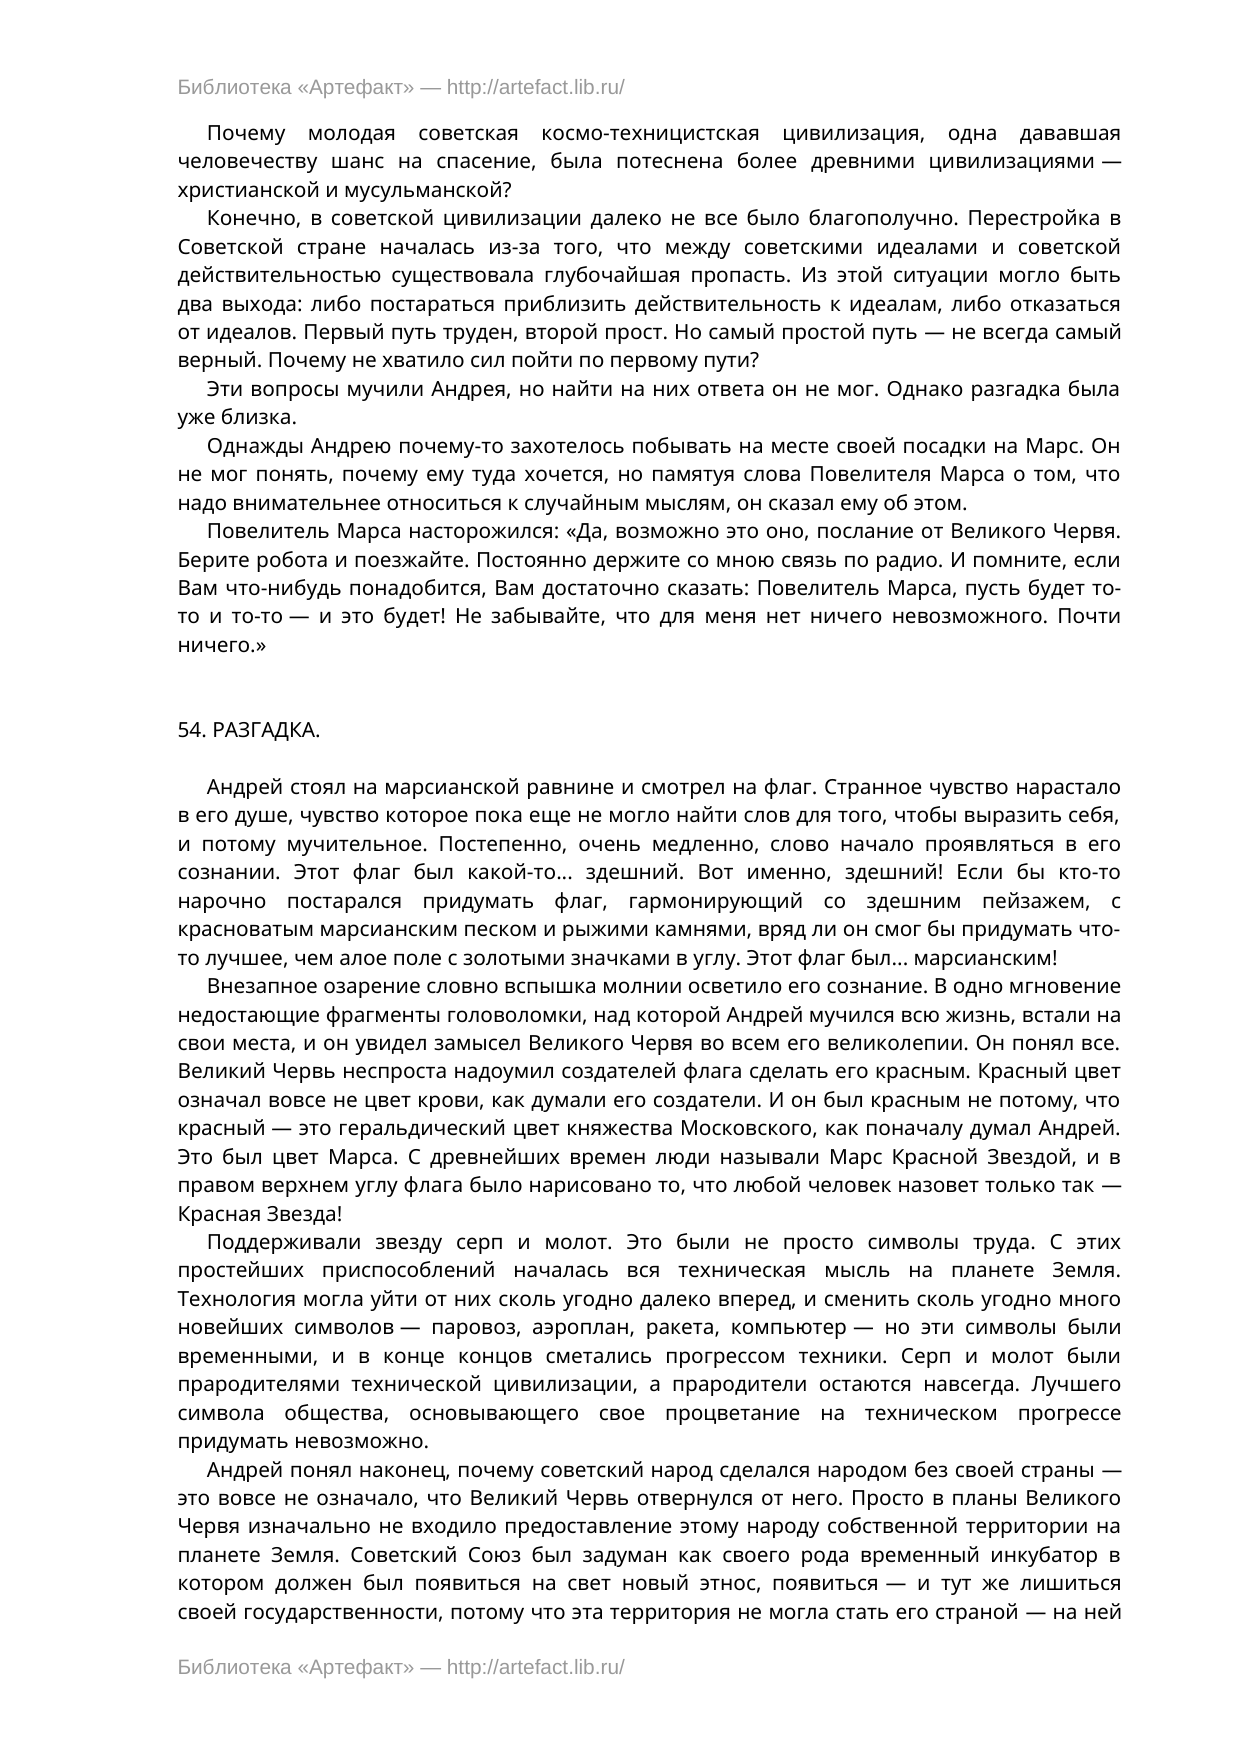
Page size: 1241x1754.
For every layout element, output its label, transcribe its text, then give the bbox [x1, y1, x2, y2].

text Внезапное озарение словно вспышка молнии осветило его сознание. В одно мгновение недостающие фрагменты головоломки, над которой Андрей мучился всю жизнь, встали на свои места, и он увидел замысел Великого Червя во всем его великолепии. Он понял все. Великий Червь неспроста надоумил создателей флага сделать его красным. Красный цвет означал вовсе не цвет крови, как думали его создатели. И он был красным не потому, что красный — это геральдический цвет княжества Московского, как поначалу думал Андрей. Это был цвет Марса. С древнейших времен люди называли Марс Красной Звездой, и в правом верхнем углу флага было нарисовано то, что любой человек назовет только так — Красная Звезда! [177, 971, 1122, 1227]
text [177, 1455, 1122, 1625]
text Конечно, в советской цивилизации далеко не все было благополучно. Перестройка в Советской стране началась из-за того, что между советскими идеалами и советской действительностью существовала глубочайшая пропасть. Из этой ситуации могло быть два выхода: либо постараться приблизить действительность к идеалам, либо отказаться от идеалов. Первый путь труден, второй прост. Но самый простой путь — не всегда самый верный. Почему не хватило сил пойти по первому пути? [177, 203, 1122, 374]
text Андрей стоял на марсианской равнине и смотрел на флаг. Странное чувство нарастало в его душе, чувство которое пока еще не могло найти слов для того, чтобы выразить себя, и потому мучительное. Постепенно, очень медленно, слово начало проявляться в его сознании. Этот флаг был какой-то... здешний. Вот именно, здешний! Если бы кто-то нарочно постарался придумать флаг, гармонирующий со здешним пейзажем, с красноватым марсианским песком и рыжими камнями, вряд ли он смог бы придумать что-то лучшее, чем алое поле с золотыми значками в углу. Этот флаг был... марсианским! [177, 772, 1122, 971]
text Повелитель Марса насторожился: «Да, возможно это оно, послание от Великого Червя. Берите робота и поезжайте. Постоянно держите со мною связь по радио. И помните, если Вам что-нибудь понадобится, Вам достаточно сказать: Повелитель Марса, пусть будет то-то и то-то — и это будет! Не забывайте, что для меня нет ничего невозможного. Почти ничего.» [177, 516, 1122, 658]
text Почему молодая советская космо-техницистская цивилизация, одна дававшая человечеству шанс на спасение, была потеснена более древними цивилизациями — христианской и мусульманской? [177, 118, 1122, 203]
text Эти вопросы мучили Андрея, но найти на них ответа он не мог. Однако разгадка была уже близка. [177, 374, 1122, 431]
text Однажды Андрею почему-то захотелось побывать на месте своей посадки на Марс. Он не мог понять, почему ему туда хочется, но памятуя слова Повелителя Марса о том, что надо внимательнее относиться к случайным мыслям, он сказал ему об этом. [177, 431, 1122, 516]
text Поддерживали звезду серп и молот. Это были не просто символы труда. С этих простейших приспособлений началась вся техническая мысль на планете Земля. Технология могла уйти от них сколь угодно далеко вперед, и сменить сколь угодно много новейших символов — паровоз, аэроплан, ракета, компьютер — но эти символы были временными, и в конце концов сметались прогрессом техники. Серп и молот были прародителями технической цивилизации, а прародители остаются навсегда. Лучшего символа общества, основывающего свое процветание на техническом прогрессе придумать невозможно. [177, 1227, 1122, 1455]
text 54. РАЗГАДКА. [177, 715, 1122, 744]
